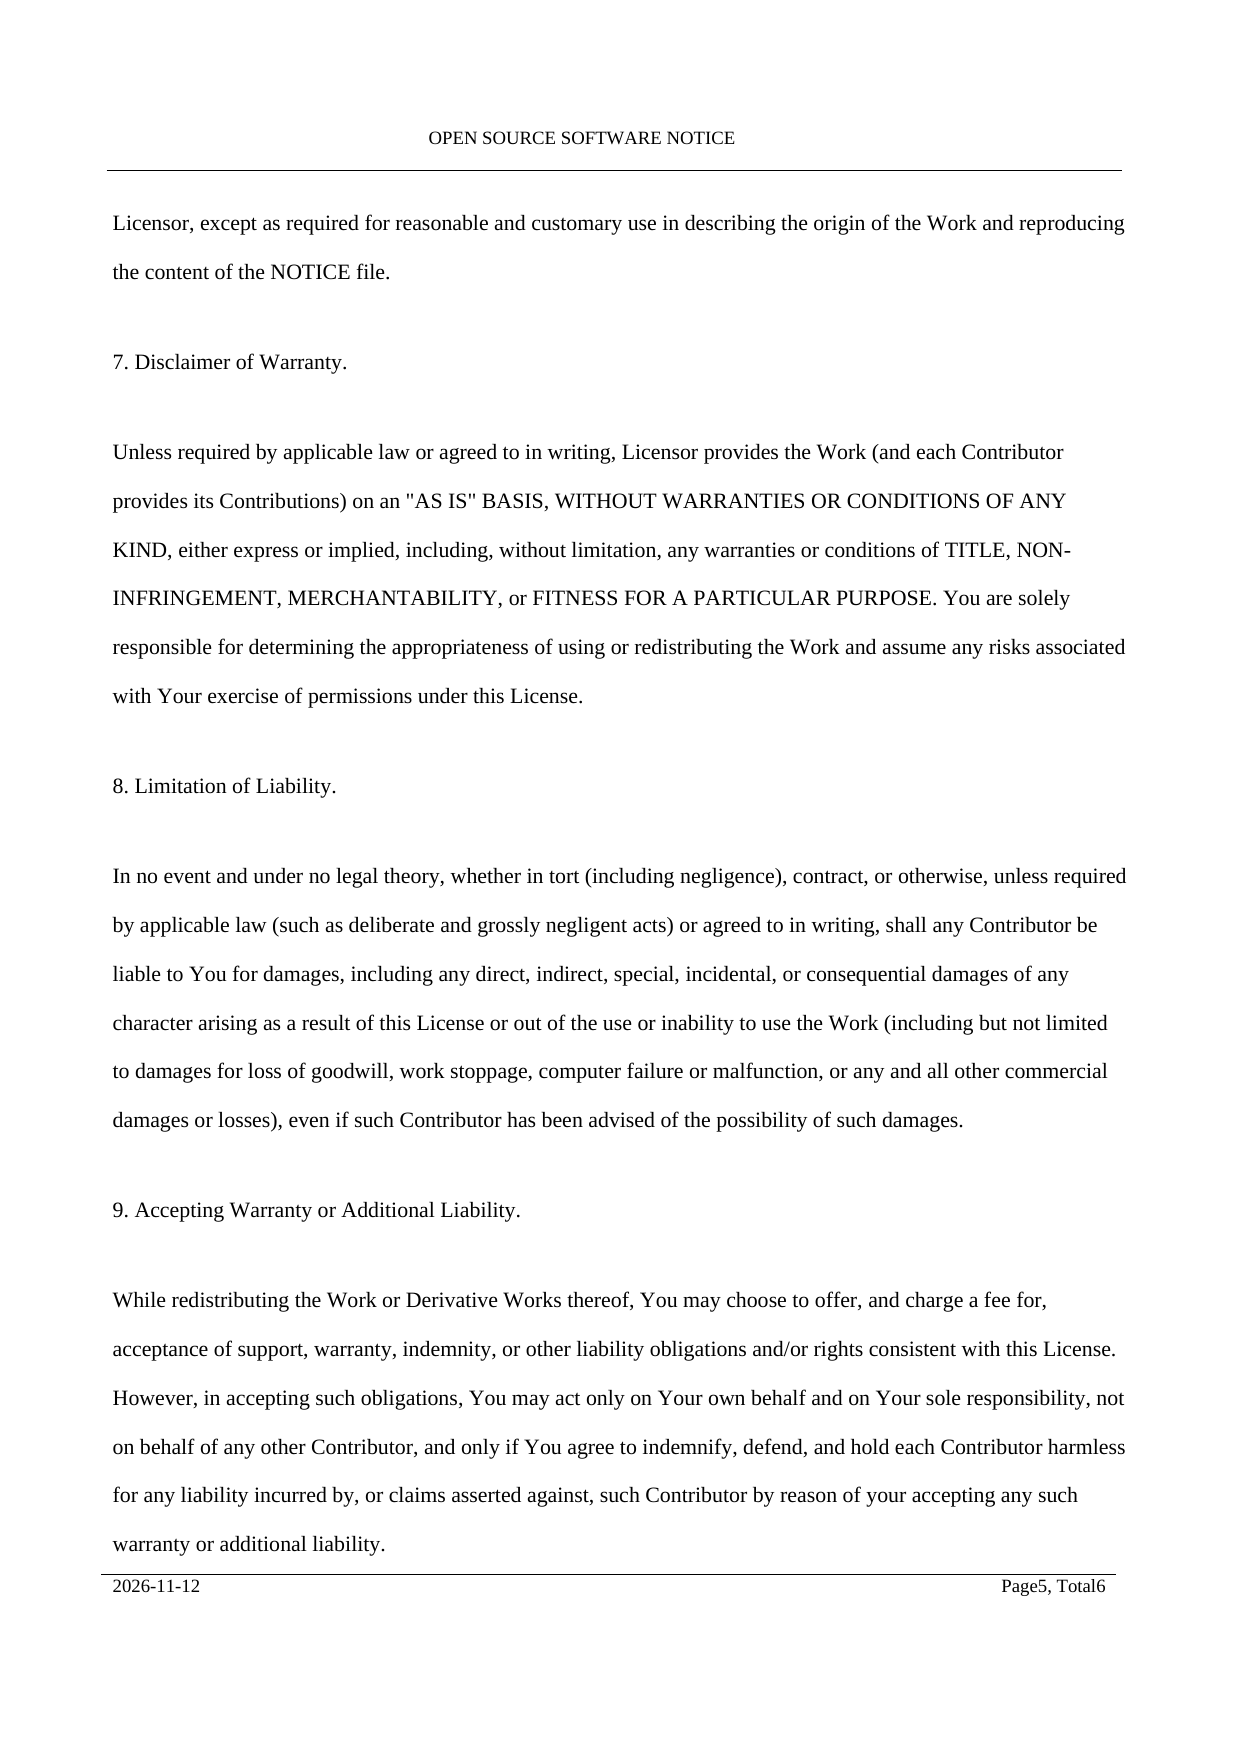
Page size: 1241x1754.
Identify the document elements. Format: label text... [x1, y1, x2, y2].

text While redistributing the Work or Derivative Works thereof, You may choose to offer, and charge a fee for, acceptance of support, warranty, indemnity, or other liability obligations and/or rights consistent with this License. However, in accepting such obligations, You may act only on Your own behalf and on Your sole responsibility, not on behalf of any other Contributor, and only if You agree to indemnify, defend, and hold each Contributor harmless for any liability incurred by, or claims asserted against, such Contributor by reason of your accepting any such warranty or additional liability. [112, 1284, 1128, 1560]
text Unless required by applicable law or agreed to in writing, Licensor provides the Work (and each Contributor provides its Contributions) on an "AS IS" BASIS, WITHOUT WARRANTIES OR CONDITIONS OF ANY KIND, either express or implied, including, without limitation, any warranties or conditions of TITLE, NON-INFRINGEMENT, MERCHANTABILITY, or FITNESS FOR A PARTICULAR PURPOSE. You are solely responsible for determining the appropriateness of using or redistributing the Work and assume any risks associated with Your exercise of permissions under this License. [112, 436, 1128, 712]
text 8. Limitation of Liability. [112, 769, 1128, 802]
text 7. Disclaimer of Warranty. [112, 345, 1128, 378]
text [112, 206, 1128, 288]
text In no event and under no legal theory, whether in tort (including negligence), contract, or otherwise, unless required by applicable law (such as deliberate and grossly negligent acts) or agreed to in writing, shall any Contributor be liable to You for damages, including any direct, indirect, special, incidental, or consequential damages of any character arising as a result of this License or out of the use or inability to use the Work (including but not limited to damages for loss of goodwill, work stoppage, computer failure or malfunction, or any and all other commercial damages or losses), even if such Contributor has been advised of the possibility of such damages. [112, 860, 1128, 1136]
text 9. Accepting Warranty or Additional Liability. [112, 1194, 1128, 1226]
